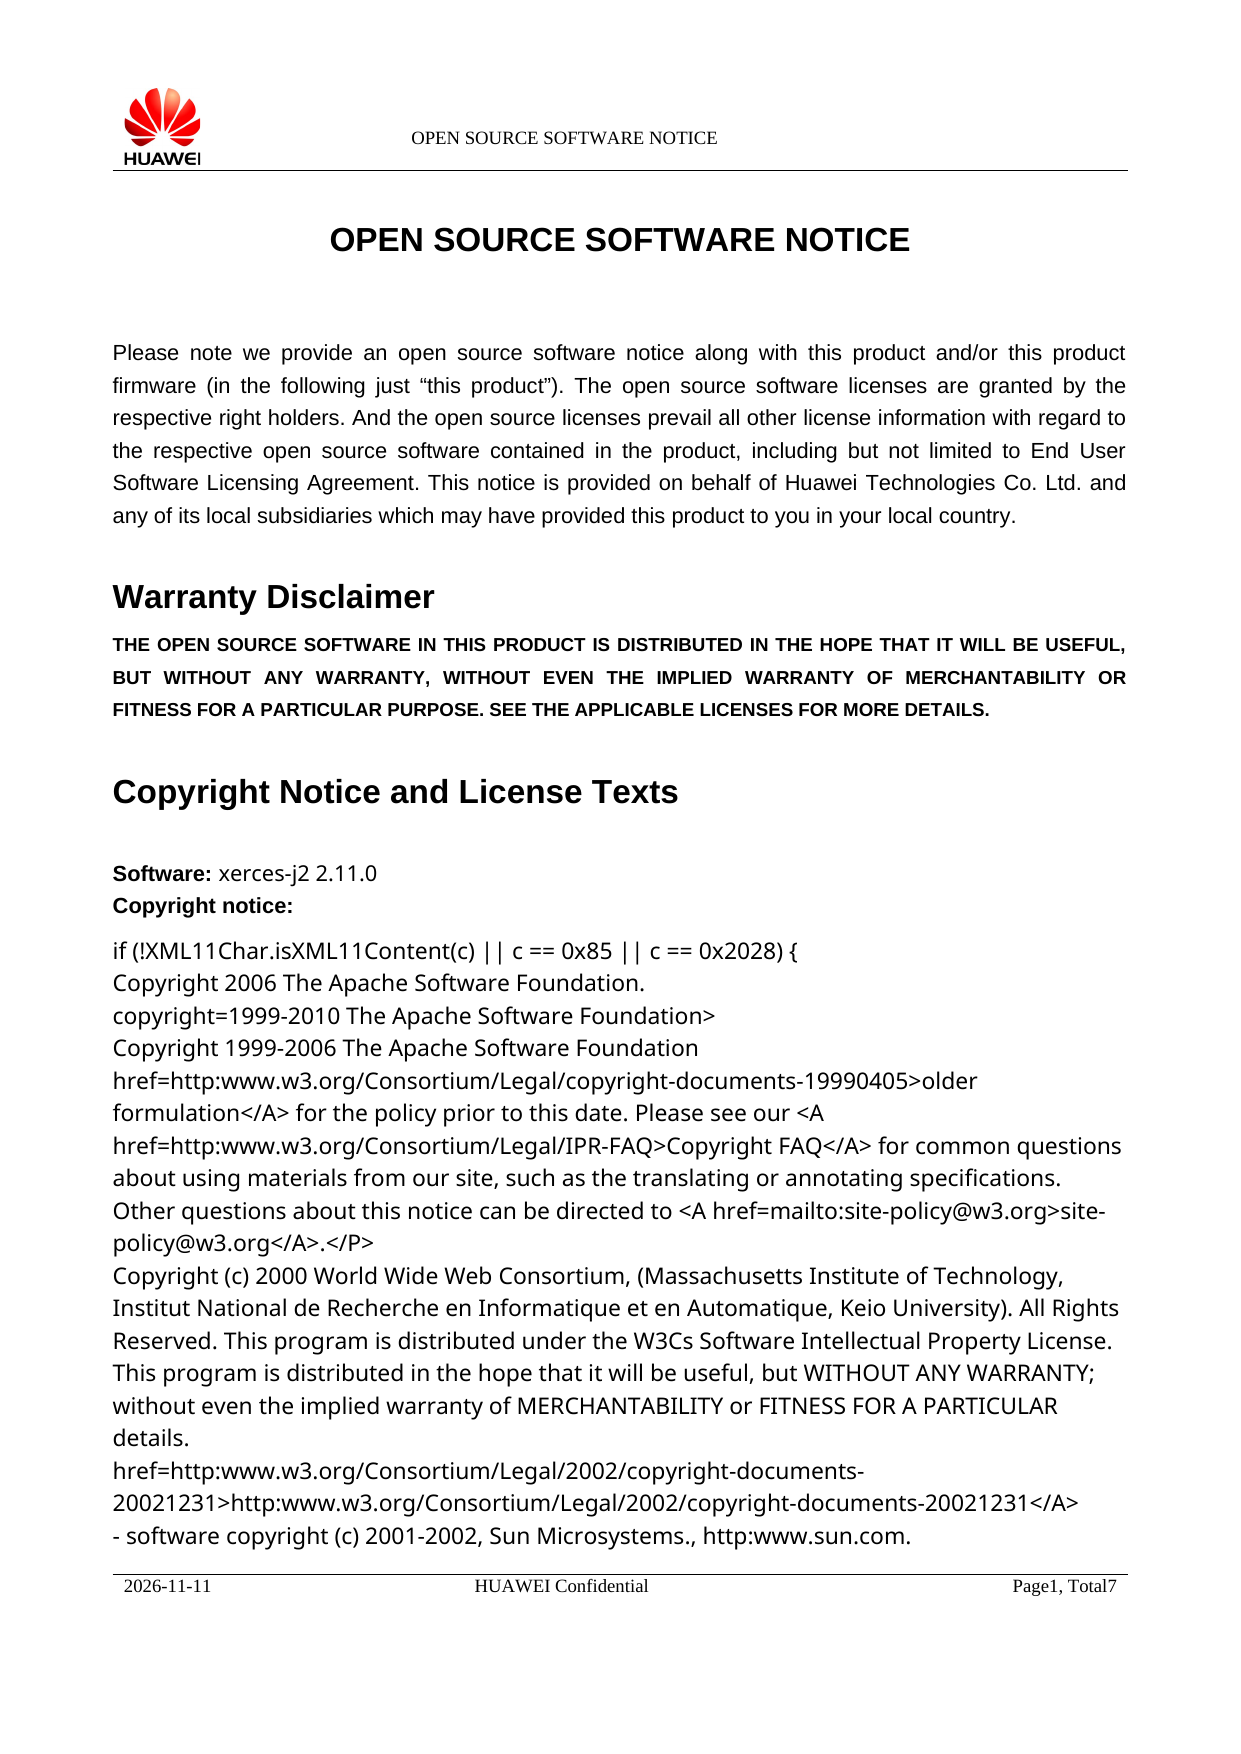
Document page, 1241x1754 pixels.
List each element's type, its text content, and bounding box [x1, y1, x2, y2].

text The open source software in this product is distributed in the hope that it will be useful, but WITHOUT ANY WARRANTY, without even the implied warranty of MERCHANTABILITY or FITNESS FOR A PARTICULAR PURPOSE. See the applicable licenses for more details. [112, 629, 1128, 726]
title Software: xerces-j2 2.11.0 [112, 856, 1128, 889]
text Please note we provide an open source software notice along with this product and/or this product firmware (in the following just “this product”). The open source software licenses are granted by the respective right holders. And the open source licenses prevail all other license information with regard to the respective open source software contained in the product, including but not limited to End User Software Licensing Agreement. This notice is provided on behalf of Huawei Technologies Co. Ltd. and any of its local subsidiaries which may have provided this product to you in your local country. [112, 336, 1128, 531]
text OPEN SOURCE SOFTWARE NOTICE [112, 206, 1128, 271]
text Copyright notice: [112, 889, 1128, 921]
picture [124, 88, 201, 165]
text Warranty Disclaimer [112, 564, 1128, 629]
text Copyright Notice and License Texts [112, 759, 1128, 824]
